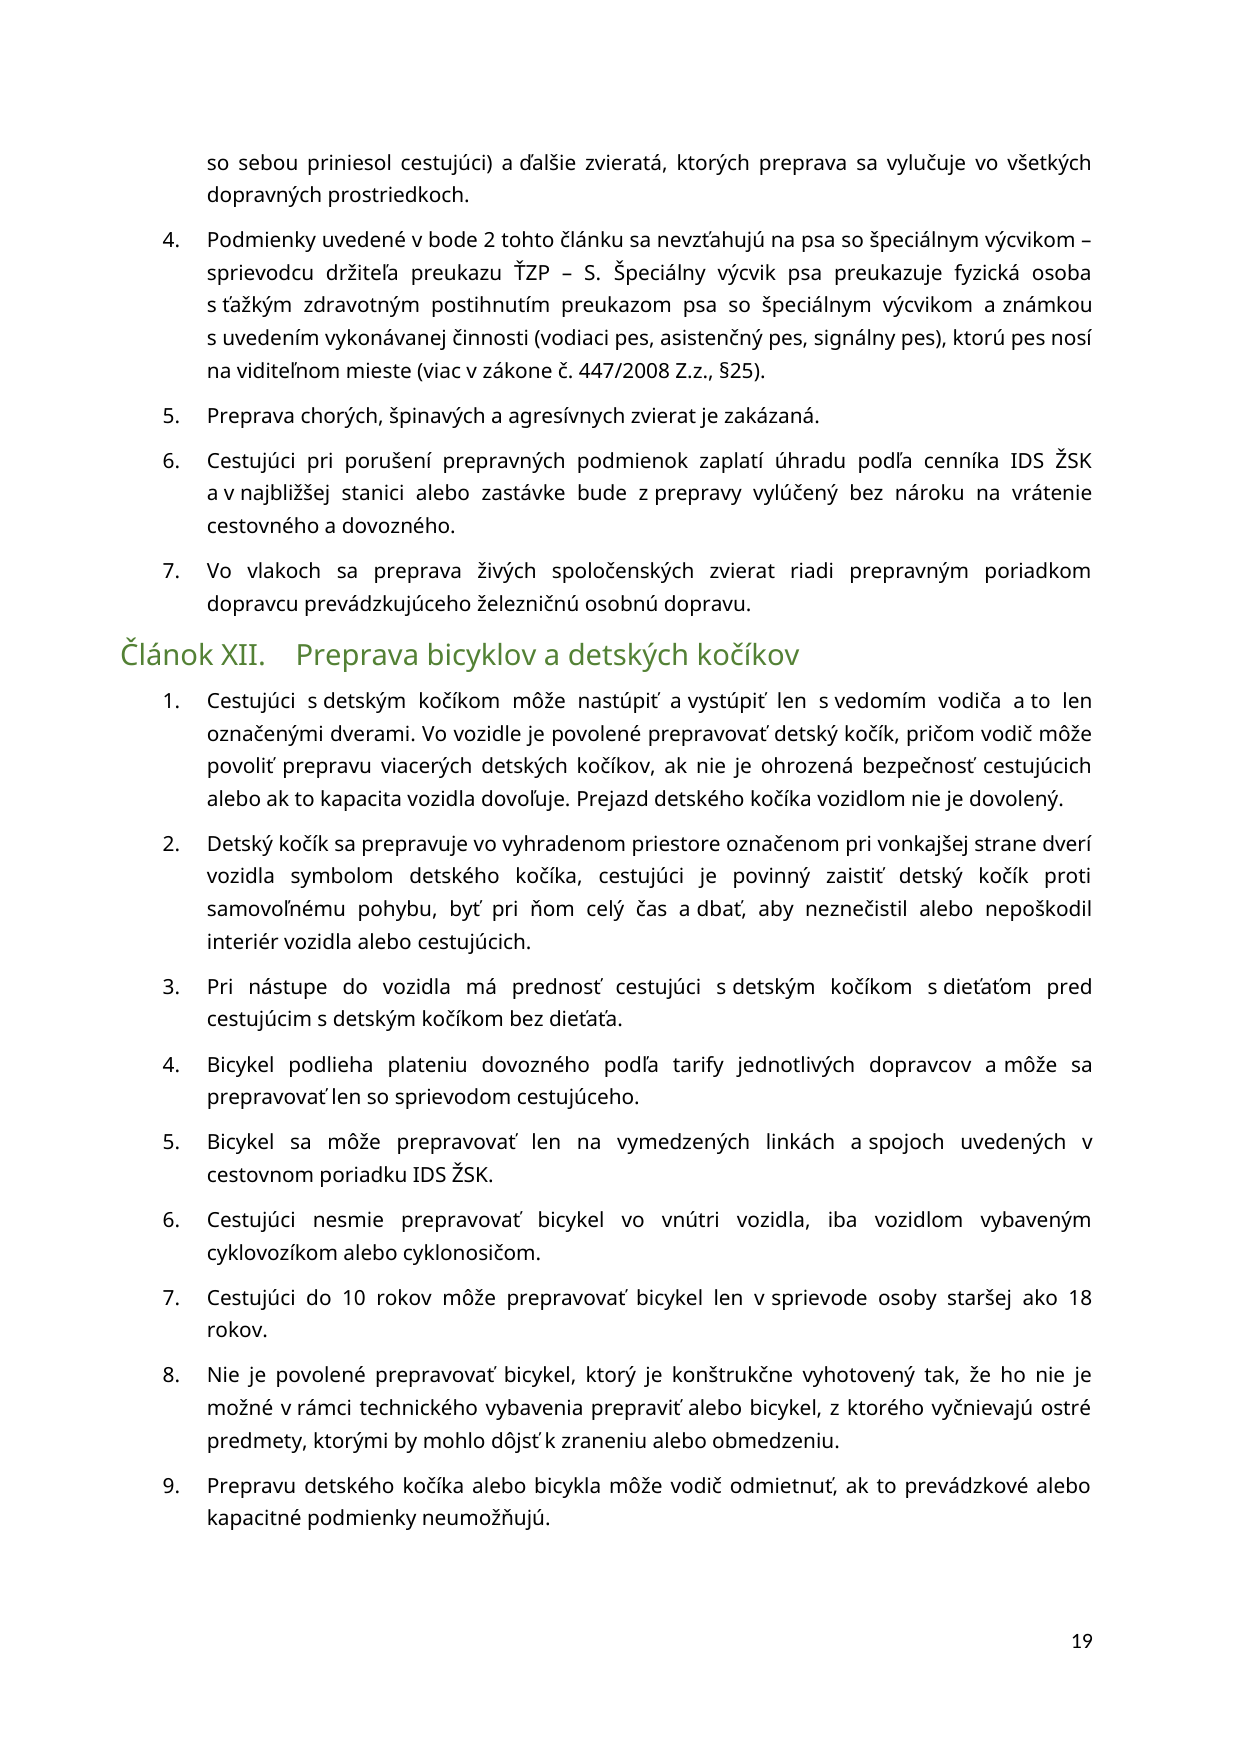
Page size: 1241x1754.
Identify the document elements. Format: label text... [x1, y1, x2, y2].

list Cestujúci s detským kočíkom môže nastúpiť a vystúpiť len s vedomím vodiča a to len označenými dverami. Vo vozidle je povolené prepravovať detský kočík, pričom vodič môže povoliť prepravu viacerých detských kočíkov, ak nie je ohrozená bezpečnosť cestujúcich alebo ak to kapacita vozidla dovoľuje. Prejazd detského kočíka vozidlom nie je dovolený. [162, 686, 1093, 812]
list Detský kočík sa prepravuje vo vyhradenom priestore označenom pri vonkajšej strane dverí vozidla symbolom detského kočíka, cestujúci je povinný zaistiť detský kočík proti samovoľnému pohybu, byť pri ňom celý čas a dbať, aby neznečistil alebo nepoškodil interiér vozidla alebo cestujúcich. [162, 829, 1093, 955]
list Nie je povolené prepravovať bicykel, ktorý je konštrukčne vyhotovený tak, že ho nie je možné v rámci technického vybavenia prepraviť alebo bicykel, z ktorého vyčnievajú ostré predmety, ktorými by mohlo dôjsť k zraneniu alebo obmedzeniu. [162, 1361, 1093, 1454]
list Bicykel podlieha plateniu dovozného podľa tarify jednotlivých dopravcov a môže sa prepravovať len so sprievodom cestujúceho. [162, 1050, 1093, 1111]
list Prepravu detského kočíka alebo bicykla môže vodič odmietnuť, ak to prevádzkové alebo kapacitné podmienky neumožňujú. [162, 1471, 1093, 1532]
list Pri nástupe do vozidla má prednosť cestujúci s detským kočíkom s dieťaťom pred cestujúcim s detským kočíkom bez dieťaťa. [162, 972, 1093, 1033]
list Cestujúci nesmie prepravovať bicykel vo vnútri vozidla, iba vozidlom vybaveným cyklovozíkom alebo cyklonosičom. [162, 1205, 1093, 1266]
list Bicykel sa môže prepravovať len na vymedzených linkách a spojoch uvedených v cestovnom poriadku IDS ŽSK. [162, 1127, 1093, 1188]
subtitle Preprava bicyklov a detských kočíkov [266, 634, 1093, 674]
list Cestujúci pri porušení prepravných podmienok zaplatí úhradu podľa cenníka IDS ŽSK a v najbližšej stanici alebo zastávke bude z prepravy vylúčený bez nároku na vrátenie cestovného a dovozného. [162, 446, 1093, 539]
list Preprava chorých, špinavých a agresívnych zvierat je zakázaná. [162, 401, 1093, 429]
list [162, 148, 1093, 209]
list Vo vlakoch sa preprava živých spoločenských zvierat riadi prepravným poriadkom dopravcu prevádzkujúceho železničnú osobnú dopravu. [162, 556, 1093, 617]
list Podmienky uvedené v bode 2 tohto článku sa nevzťahujú na psa so špeciálnym výcvikom – sprievodcu držiteľa preukazu ŤZP – S. Špeciálny výcvik psa preukazuje fyzická osoba s ťažkým zdravotným postihnutím preukazom psa so špeciálnym výcvikom a známkou s uvedením vykonávanej činnosti (vodiaci pes, asistenčný pes, signálny pes), ktorú pes nosí na viditeľnom mieste (viac v zákone č. 447/2008 Z.z., §25). [162, 225, 1093, 384]
list Cestujúci do 10 rokov môže prepravovať bicykel len v sprievode osoby staršej ako 18 rokov. [162, 1283, 1093, 1344]
